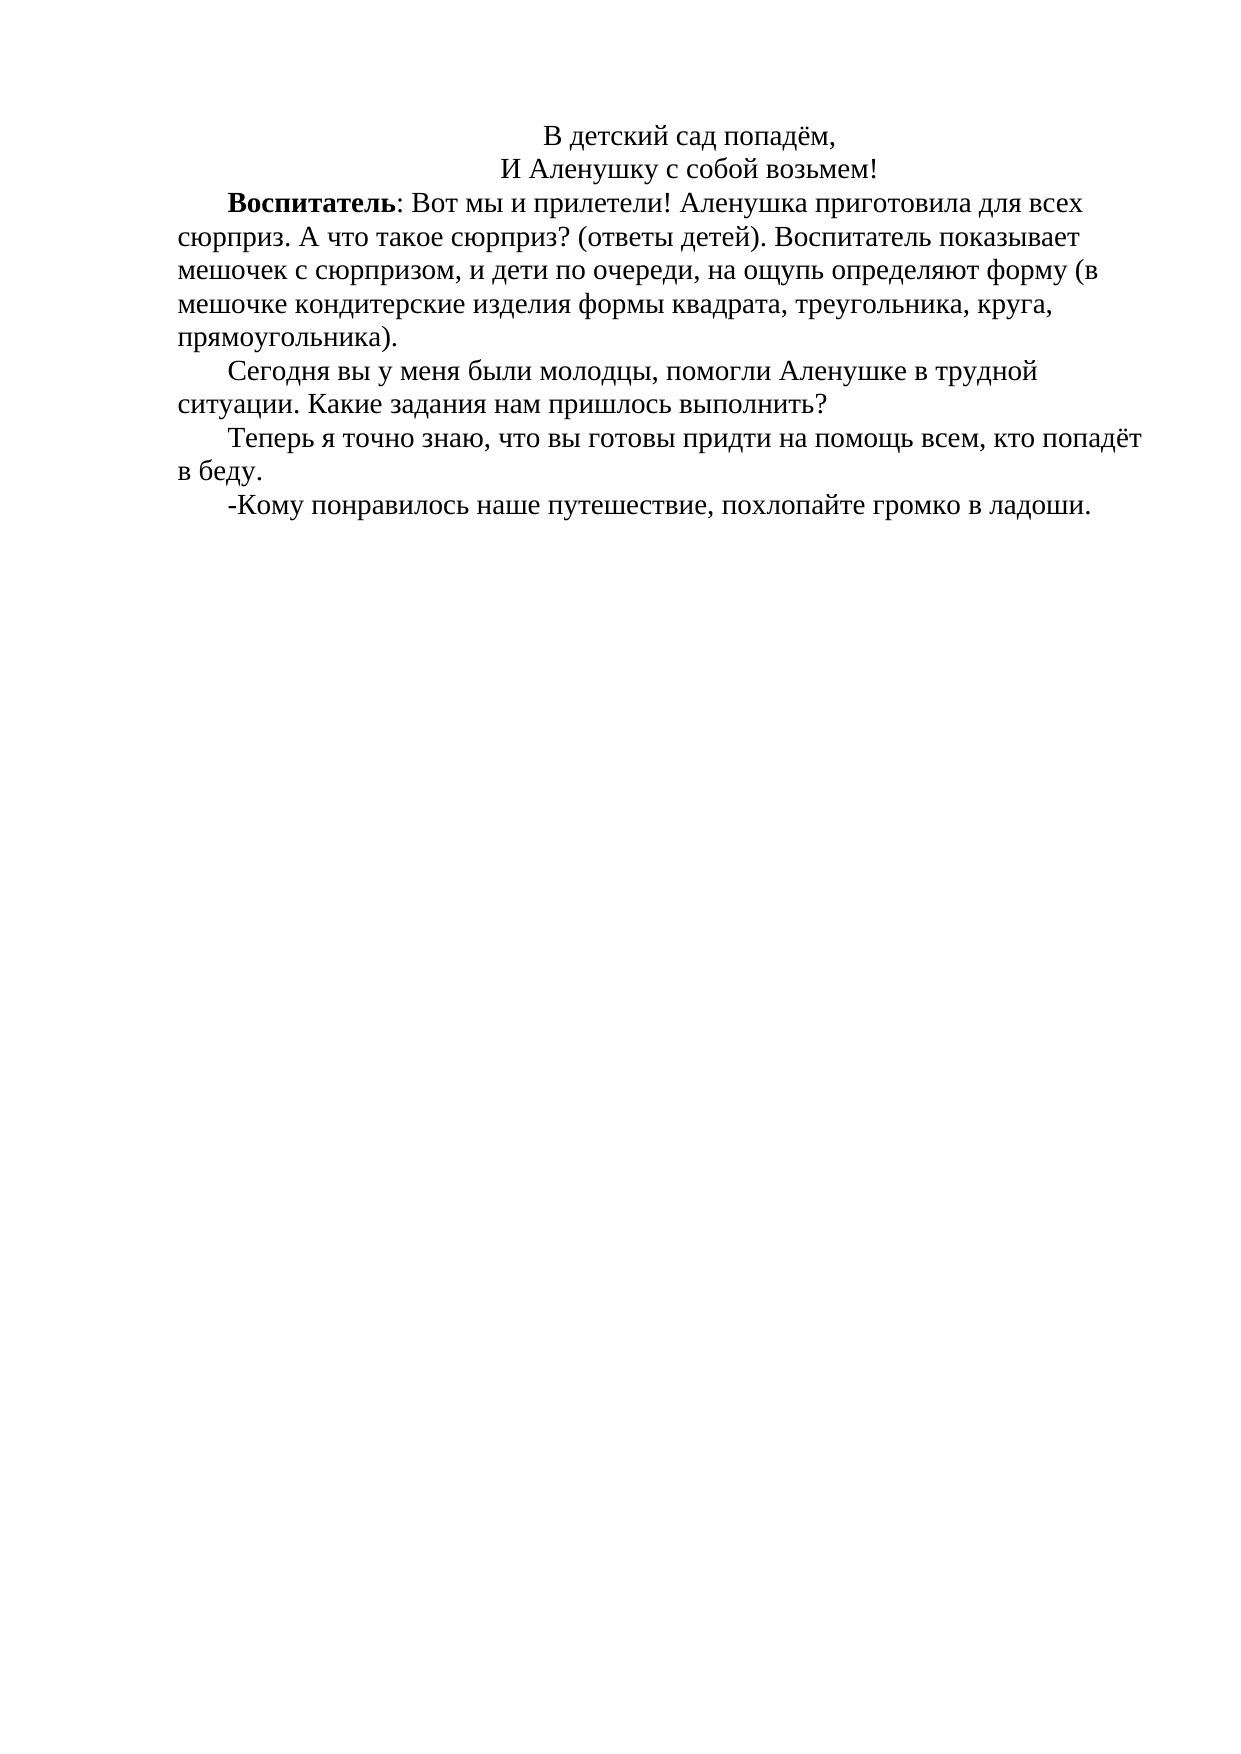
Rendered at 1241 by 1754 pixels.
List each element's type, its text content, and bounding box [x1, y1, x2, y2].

text Воспитатель: Вот мы и прилетели! Аленушка приготовила для всех сюрприз. А что такое сюрприз? (ответы детей). Воспитатель показывает мешочек с сюрпризом, и дети по очереди, на ощупь определяют форму (в мешочке кондитерские изделия формы квадрата, треугольника, круга, прямоугольника). [177, 185, 1152, 353]
text И Аленушку с собой возьмем! [177, 152, 1152, 185]
text Теперь я точно знаю, что вы готовы придти на помощь всем, кто попадёт в беду. [177, 420, 1152, 487]
text -Кому понравилось наше путешествие, похлопайте громко в ладоши. [177, 487, 1152, 521]
text Сегодня вы у меня были молодцы, помогли Аленушке в трудной ситуации. Какие задания нам пришлось выполнить? [177, 353, 1152, 420]
text В детский сад попадём, [177, 118, 1152, 152]
